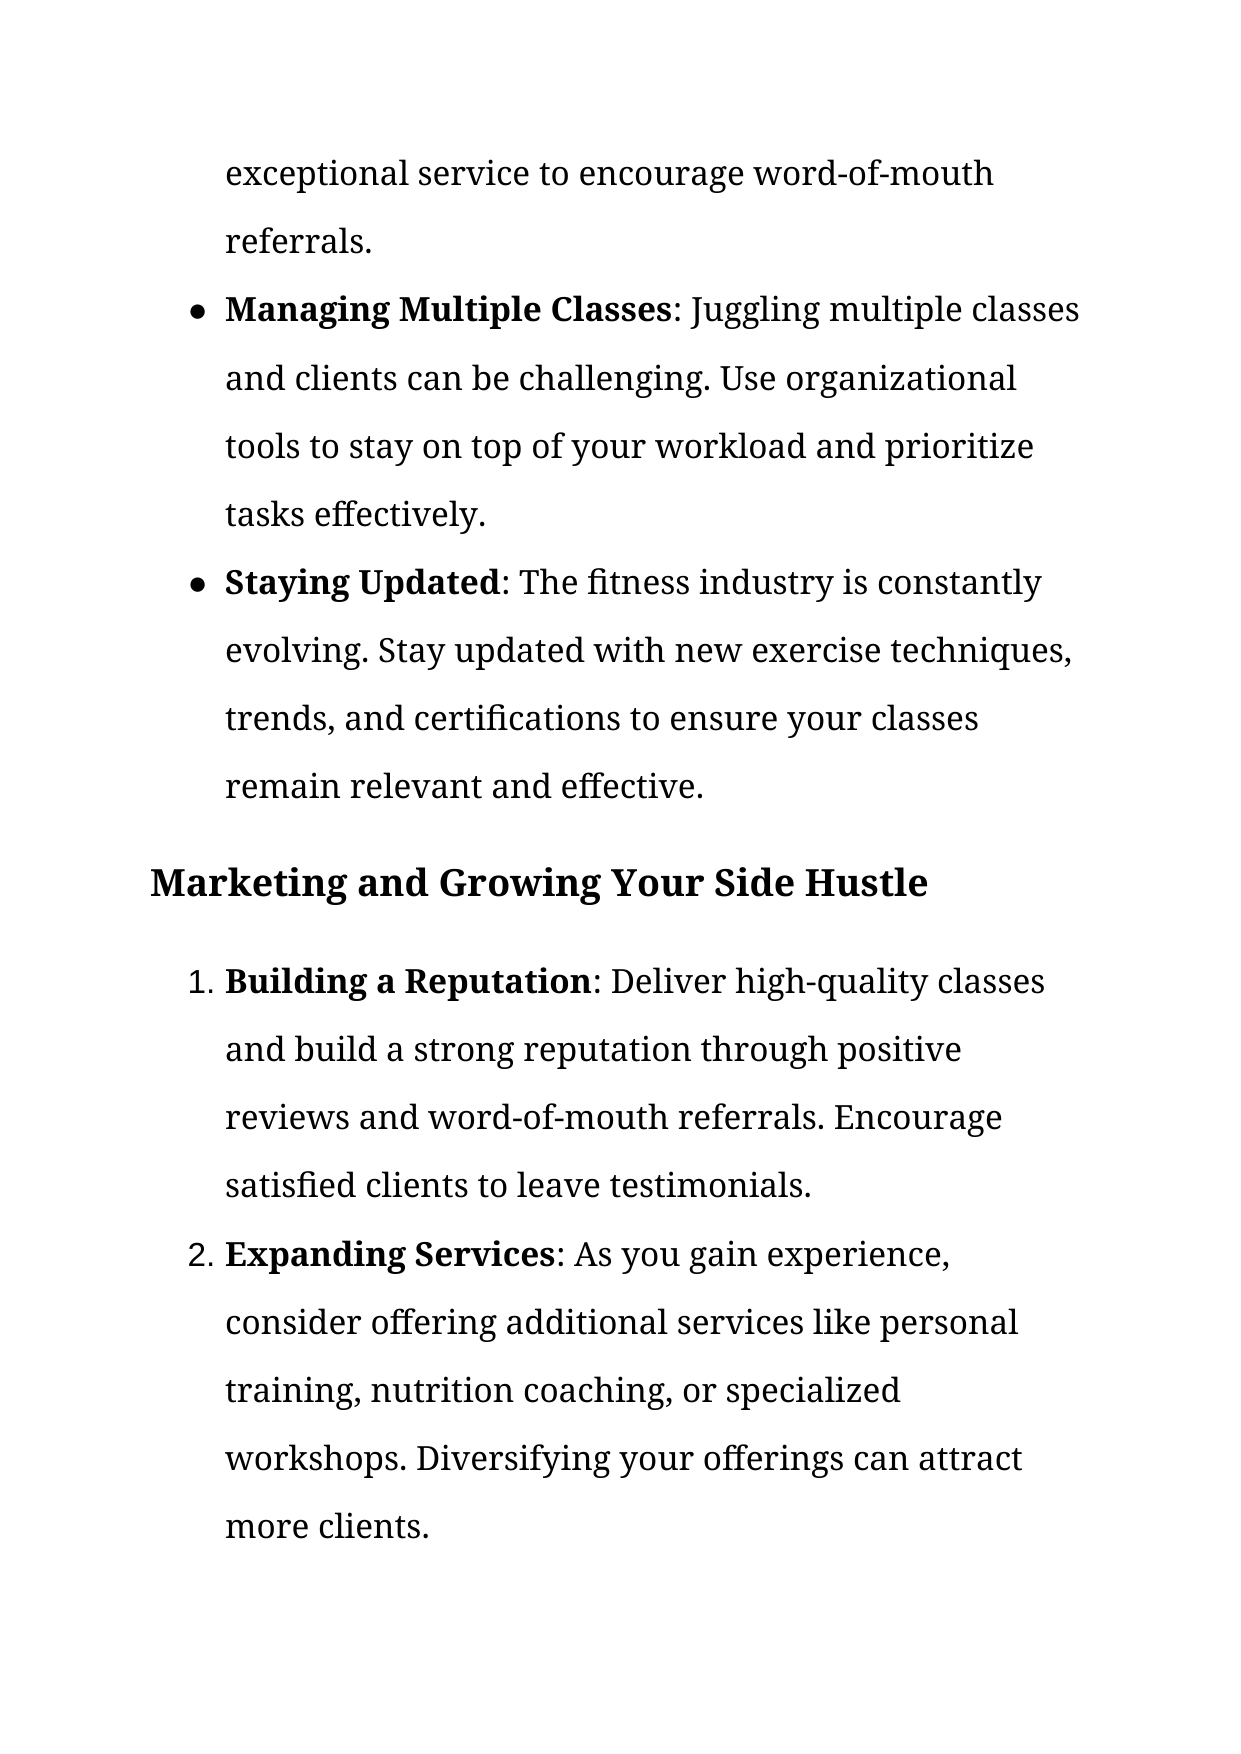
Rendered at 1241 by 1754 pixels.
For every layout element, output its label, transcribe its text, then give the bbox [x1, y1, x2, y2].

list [187, 150, 1090, 263]
list Expanding Services: As you gain experience, consider offering additional services like personal training, nutrition coaching, or specialized workshops. Diversifying your offerings can attract more clients. [187, 1230, 1090, 1548]
list Building a Reputation: Deliver high-quality classes and build a strong reputation through positive reviews and word-of-mouth referrals. Encourage satisfied clients to leave testimonials. [187, 958, 1090, 1208]
list Managing Multiple Classes: Juggling multiple classes and clients can be challenging. Use organizational tools to stay on top of your workload and prioritize tasks effectively. [187, 286, 1090, 536]
list Staying Updated: The fitness industry is constantly evolving. Stay updated with new exercise techniques, trends, and certifications to ensure your classes remain relevant and effective. [187, 559, 1090, 808]
text Marketing and Growing Your Side Hustle [150, 856, 1090, 907]
